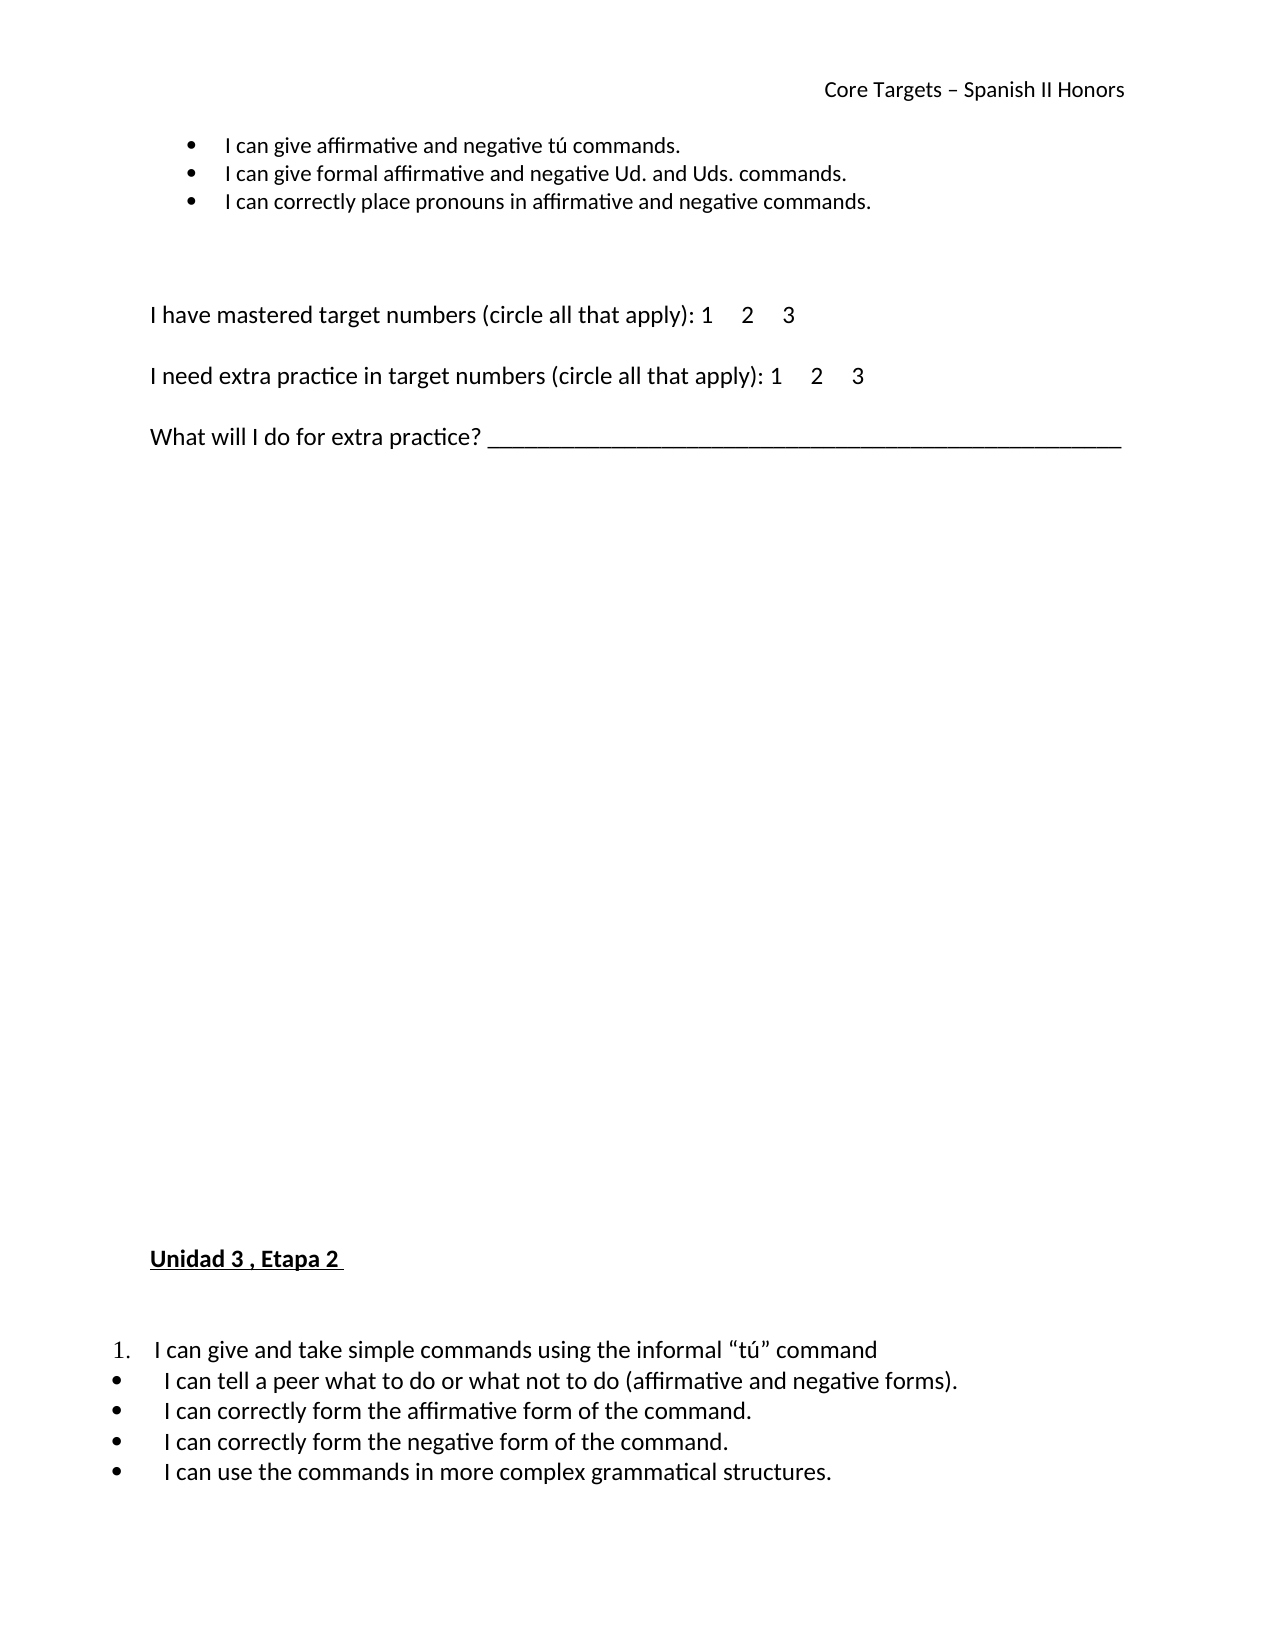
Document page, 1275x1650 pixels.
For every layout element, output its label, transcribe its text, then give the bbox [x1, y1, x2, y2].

text  I can correctly form the negative form of the command. [112, 1426, 1125, 1456]
text I need extra practice in target numbers (circle all that apply): 1 2 3 [150, 360, 1125, 391]
list I can give affirmative and negative tú commands. [187, 131, 1125, 159]
list I can correctly place pronouns in affirmative and negative commands. [187, 187, 1125, 215]
text  I can correctly form the affirmative form of the command. [112, 1395, 1125, 1426]
text Unidad 3 , Etapa 2 [150, 1243, 1125, 1273]
text  I can tell a peer what to do or what not to do (affirmative and negative forms). [112, 1365, 1125, 1395]
text I have mastered target numbers (circle all that apply): 1 2 3 [150, 299, 1125, 330]
text  I can use the commands in more complex grammatical structures. [112, 1456, 1125, 1487]
list I can give formal affirmative and negative Ud. and Uds. commands. [187, 159, 1125, 187]
text What will I do for extra practice? ___________________________________________________ [150, 421, 1125, 452]
text I can give and take simple commands using the informal “tú” command [112, 1334, 1125, 1365]
